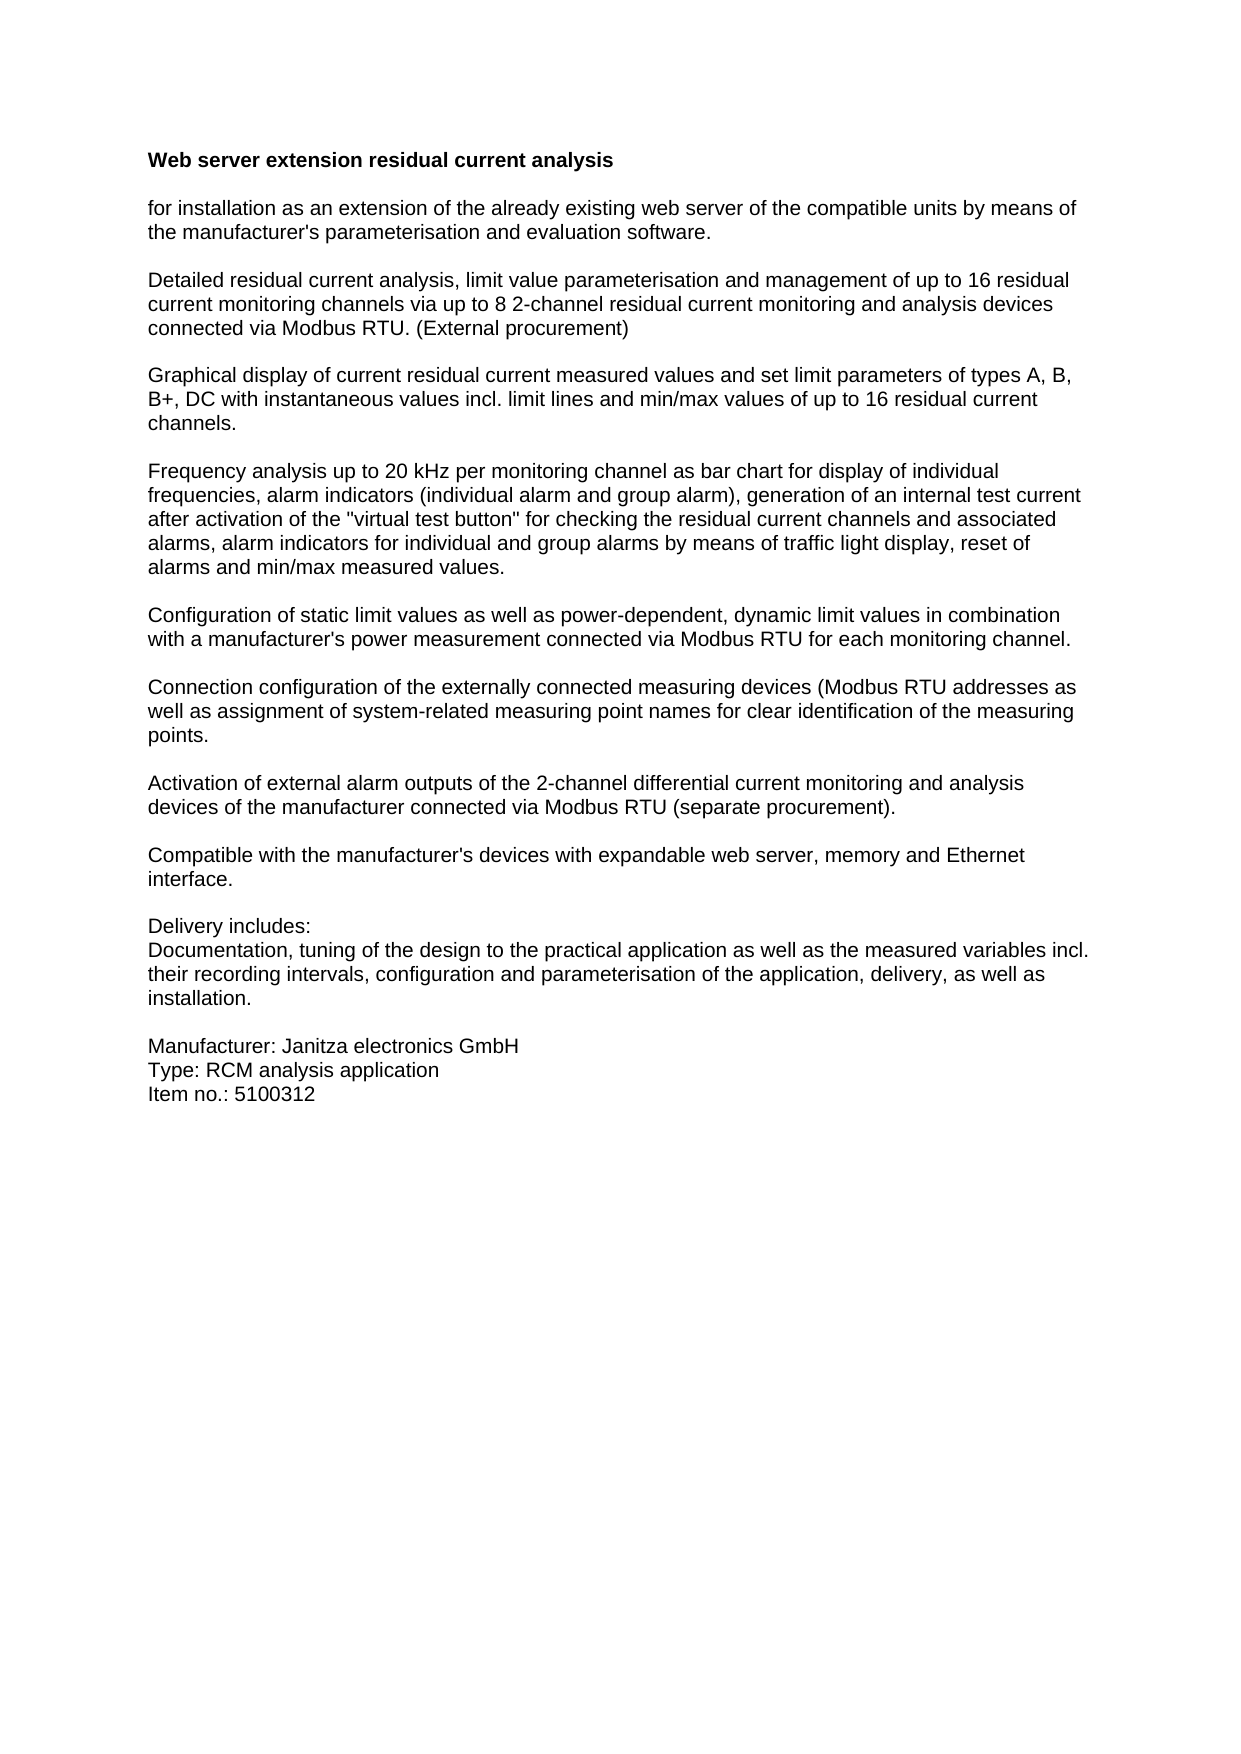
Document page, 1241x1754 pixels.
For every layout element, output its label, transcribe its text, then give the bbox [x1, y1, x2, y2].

text for installation as an extension of the already existing web server of the compatible units by means of the manufacturer's parameterisation and evaluation software. [148, 196, 1093, 243]
text Detailed residual current analysis, limit value parameterisation and management of up to 16 residual current monitoring channels via up to 8 2-channel residual current monitoring and analysis devices connected via Modbus RTU. (External procurement) [148, 267, 1093, 339]
text Manufacturer: Janitza electronics GmbH [148, 1034, 1093, 1058]
text Item no.: 5100312 [148, 1082, 1093, 1106]
text Configuration of static limit values as well as power-dependent, dynamic limit values in combination with a manufacturer's power measurement connected via Modbus RTU for each monitoring channel. [148, 603, 1093, 651]
text Compatible with the manufacturer's devices with expandable web server, memory and Ethernet interface. [148, 842, 1093, 890]
text Graphical display of current residual current measured values and set limit parameters of types A, B, B+, DC with instantaneous values incl. limit lines and min/max values of up to 16 residual current channels. [148, 363, 1093, 435]
text Type: RCM analysis application [148, 1058, 1093, 1082]
text Connection configuration of the externally connected measuring devices (Modbus RTU addresses as well as assignment of system-related measuring point names for clear identification of the measuring points. [148, 675, 1093, 747]
text Web server extension residual current analysis [148, 148, 1093, 172]
text Delivery includes: [148, 914, 1093, 938]
text Activation of external alarm outputs of the 2-channel differential current monitoring and analysis devices of the manufacturer connected via Modbus RTU (separate procurement). [148, 771, 1093, 818]
text Frequency analysis up to 20 kHz per monitoring channel as bar chart for display of individual frequencies, alarm indicators (individual alarm and group alarm), generation of an internal test current after activation of the "virtual test button" for checking the residual current channels and associated alarms, alarm indicators for individual and group alarms by means of traffic light display, reset of alarms and min/max measured values. [148, 459, 1093, 579]
text Documentation, tuning of the design to the practical application as well as the measured variables incl. their recording intervals, configuration and parameterisation of the application, delivery, as well as installation. [148, 938, 1093, 1010]
